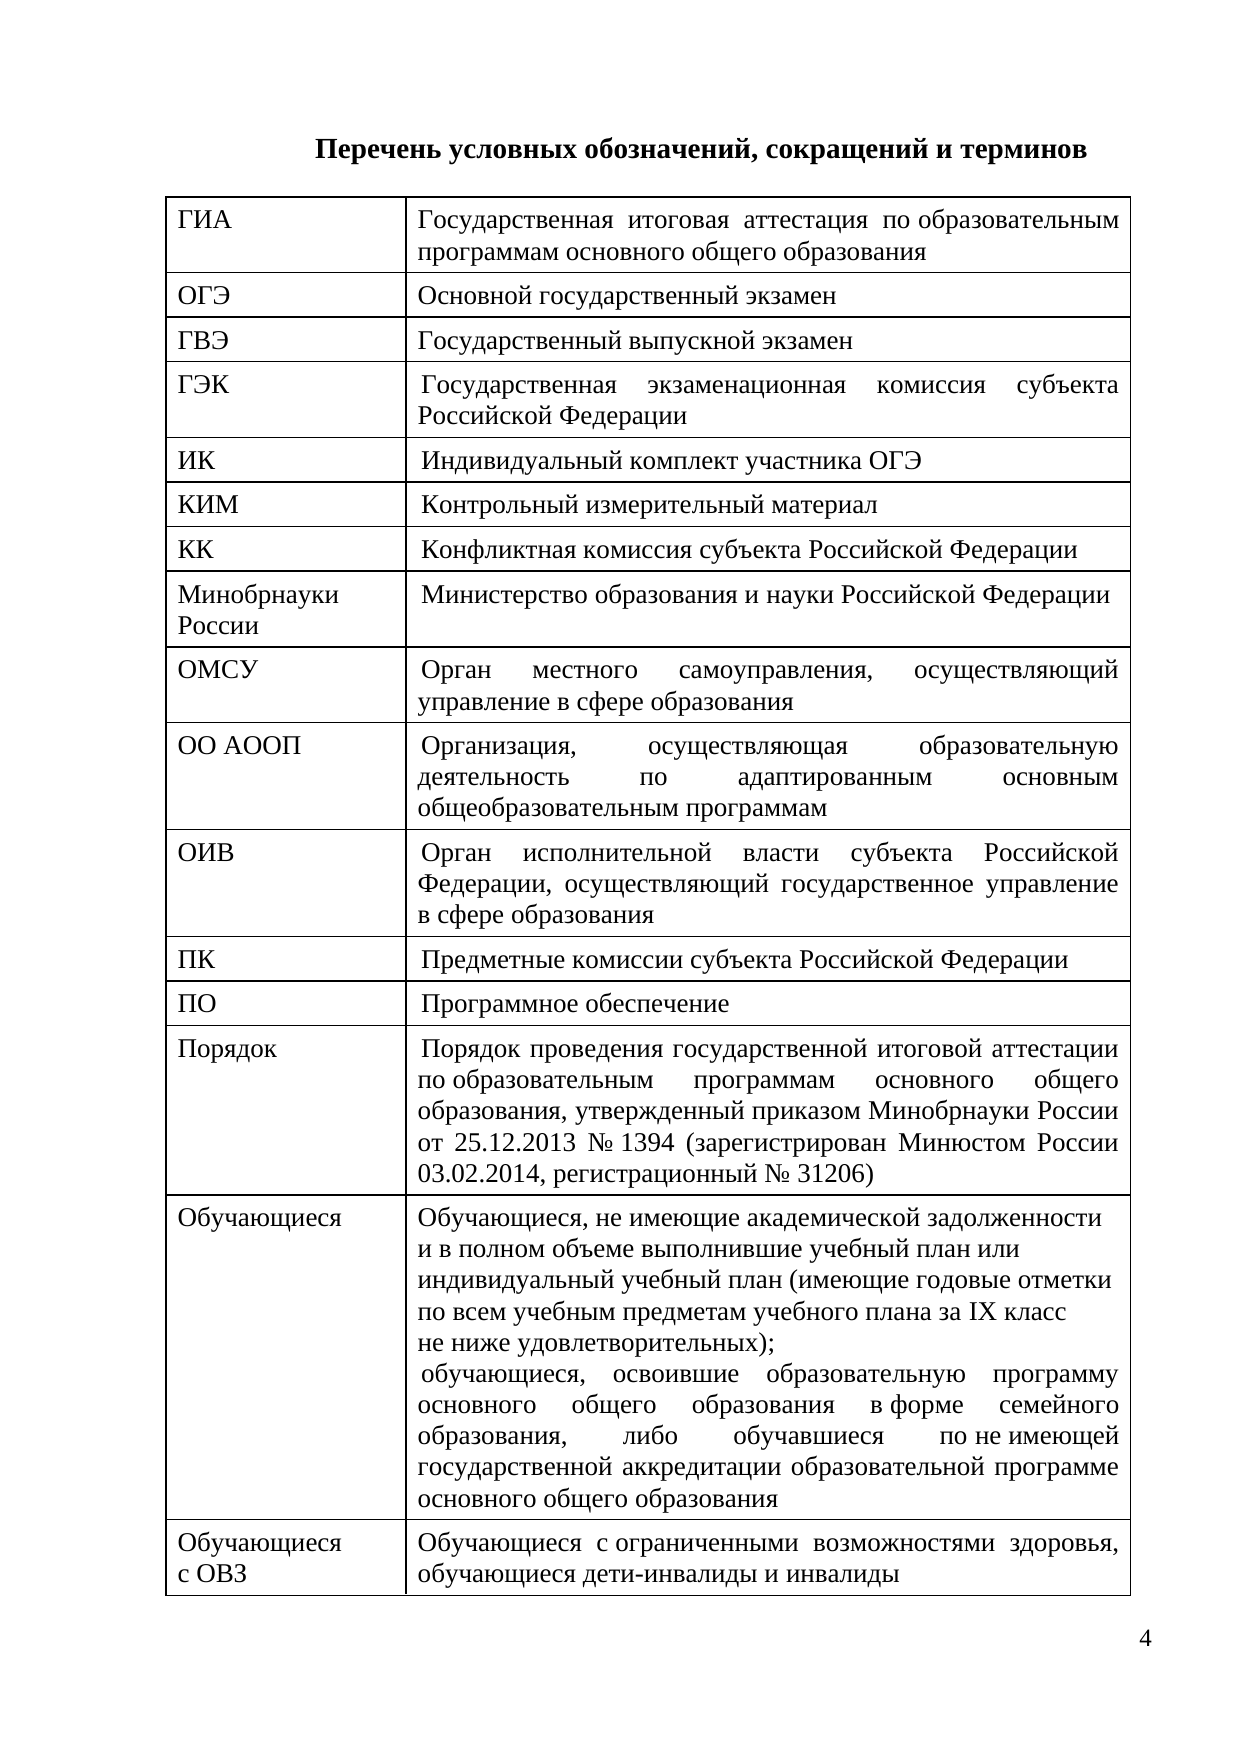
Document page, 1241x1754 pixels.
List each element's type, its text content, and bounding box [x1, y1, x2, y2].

table_cell Организация, осуществляющая образовательную деятельность по адаптированным основным общеобразовательным программам [407, 723, 1130, 829]
table_cell Государственный выпускной экзамен [407, 318, 1130, 361]
table_cell Орган местного самоуправления, осуществляющий управление в сфере образования [407, 648, 1130, 722]
table_cell Государственная экзаменационная комиссия субъекта Российской Федерации [407, 362, 1130, 437]
table_cell Орган исполнительной власти субъекта Российской Федерации, осуществляющий государственное управление в сфере образования [407, 830, 1130, 936]
table_cell Программное обеспечение [407, 982, 1130, 1025]
table_cell КК [167, 527, 405, 570]
table_cell Обучающиеся с ОВЗ [167, 1520, 405, 1594]
table_cell ПК [167, 937, 405, 980]
table_cell ОМСУ [167, 648, 405, 722]
table_cell Порядок [167, 1026, 405, 1194]
table_cell ИК [167, 438, 405, 481]
table_cell Индивидуальный комплект участника ОГЭ [407, 438, 1130, 481]
table_cell Министерство образования и науки Российской Федерации [407, 572, 1130, 646]
table_cell ОИВ [167, 830, 405, 936]
table_cell ГЭК [167, 362, 405, 437]
table_header Государственная итоговая аттестация по образовательным программам основного общего образования [407, 198, 1130, 272]
table_header ГИА [167, 198, 405, 272]
table_cell Обучающиеся с ограниченными возможностями здоровья, обучающиеся дети-инвалиды и инвалиды [407, 1520, 1130, 1594]
text Перечень условных обозначений, сокращений и терминов [177, 131, 1152, 165]
table_cell Минобрнауки России [167, 572, 405, 646]
table_cell ОГЭ [167, 273, 405, 316]
table_cell Основной государственный экзамен [407, 273, 1130, 316]
table_cell Обучающиеся [167, 1196, 405, 1519]
table_cell ГВЭ [167, 318, 405, 361]
table_cell Контрольный измерительный материал [407, 483, 1130, 526]
table_cell Конфликтная комиссия субъекта Российской Федерации [407, 527, 1130, 570]
table_cell Порядок проведения государственной итоговой аттестации по образовательным программам основного общего образования, утвержденный приказом Минобрнауки России от 25.12.2013 № 1394 (зарегистрирован Минюстом России 03.02.2014, регистрационный № 31206) [407, 1026, 1130, 1194]
table_cell Обучающиеся, не имеющие академической задолженности и в полном объеме выполнившие учебный план или индивидуальный учебный план (имеющие годовые отметки по всем учебным предметам учебного плана за IX класс не ниже удовлетворительных); обучающиеся, освоившие образовательную программу основного общего образования в форме семейного образования, либо обучавшиеся по не имеющей государственной аккредитации образовательной программе основного общего образования [407, 1196, 1130, 1519]
table_cell КИМ [167, 483, 405, 526]
table_cell ПО [167, 982, 405, 1025]
table_cell ОО АООП [167, 723, 405, 829]
table_cell Предметные комиссии субъекта Российской Федерации [407, 937, 1130, 980]
